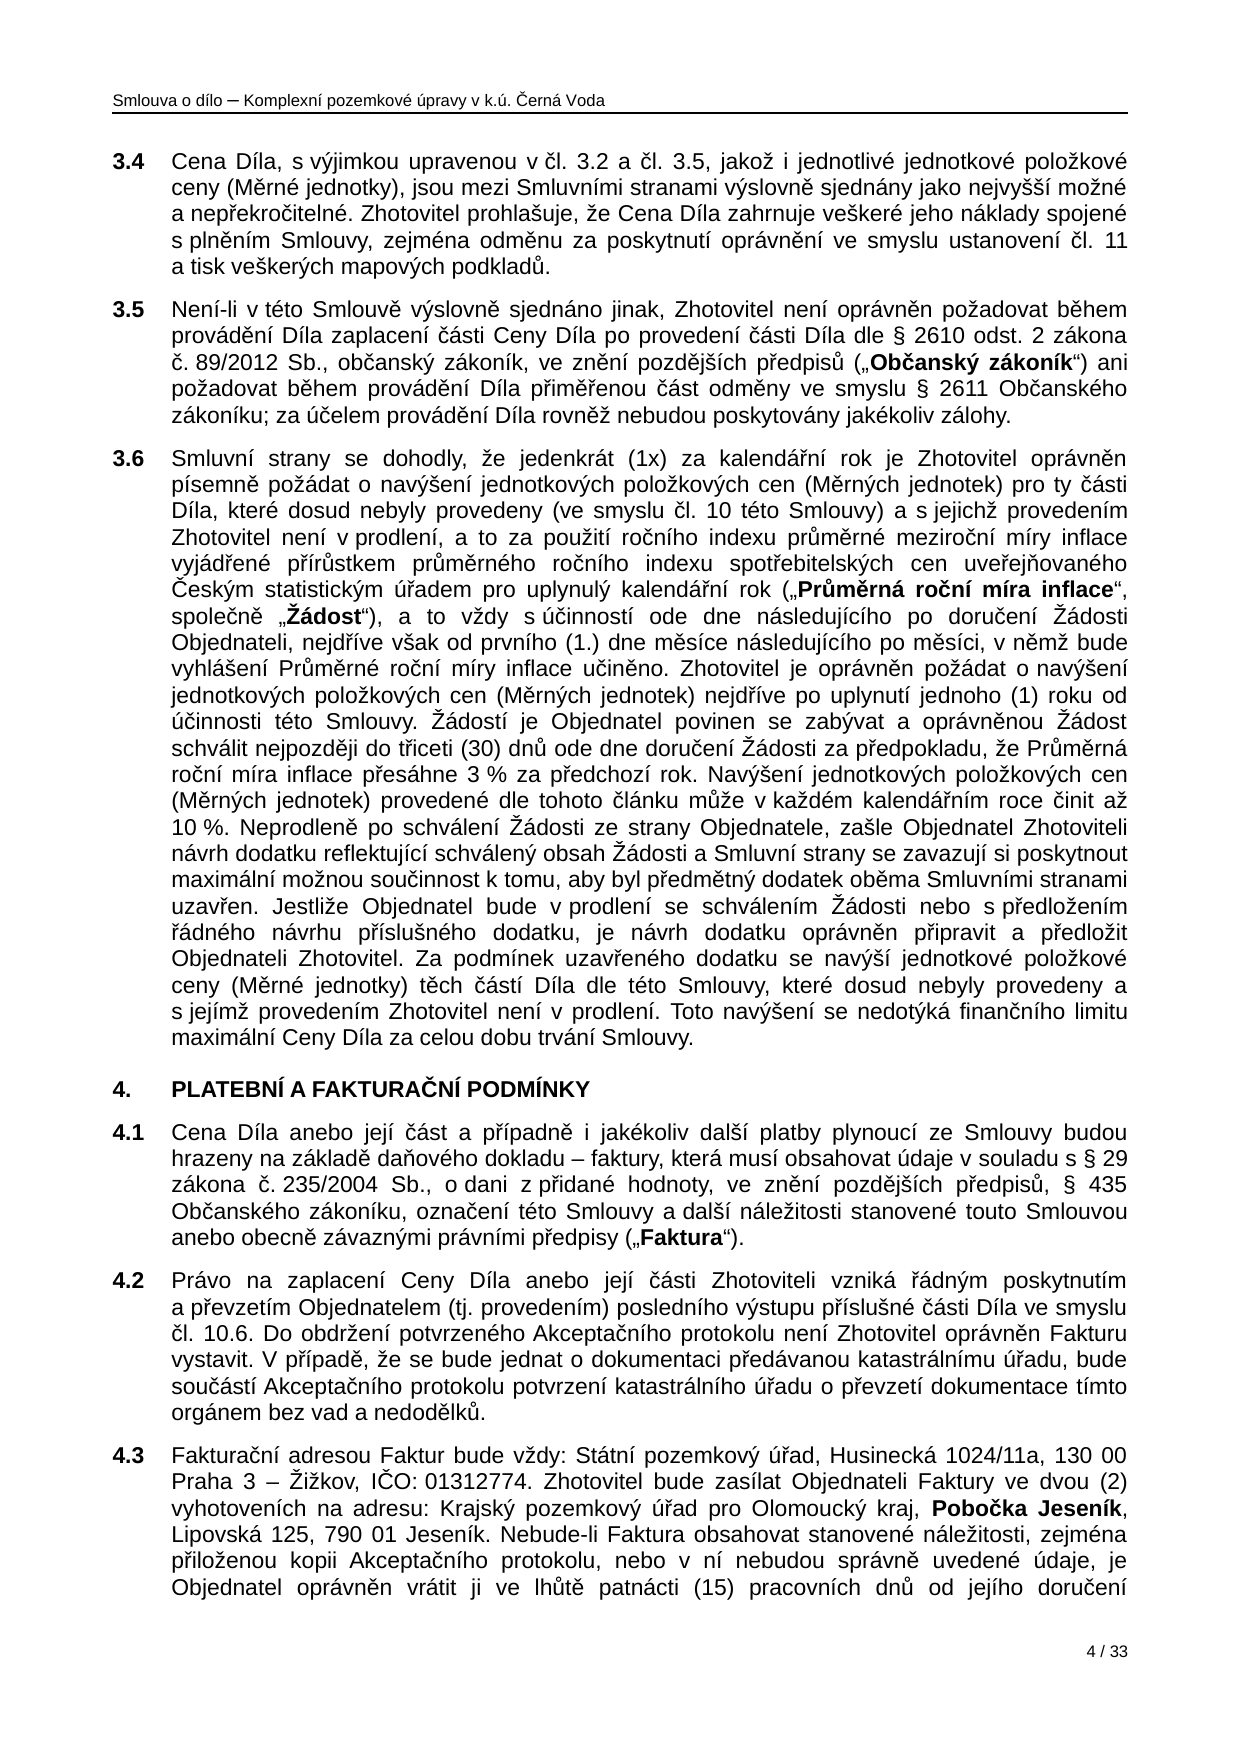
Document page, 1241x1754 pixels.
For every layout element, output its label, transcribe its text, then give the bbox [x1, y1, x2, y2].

text Smluvní strany se dohodly, že jedenkrát (1x) za kalendářní rok je Zhotovitel oprávněn písemně požádat o navýšení jednotkových položkových cen (Měrných jednotek) pro ty části Díla, které dosud nebyly provedeny (ve smyslu čl. 10 této Smlouvy) a s jejichž provedením Zhotovitel není v prodlení, a to za použití ročního indexu průměrné meziroční míry inflace vyjádřené přírůstkem průměrného ročního indexu spotřebitelských cen uveřejňovaného Českým statistickým úřadem pro uplynulý kalendářní rok („Průměrná roční míra inflace“, společně „Žádost“), a to vždy s účinností ode dne následujícího po doručení Žádosti Objednateli, nejdříve však od prvního (1.) dne měsíce následujícího po měsíci, v němž bude vyhlášení Průměrné roční míry inflace učiněno. Zhotovitel je oprávněn požádat o navýšení jednotkových položkových cen (Měrných jednotek) nejdříve po uplynutí jednoho (1) roku od účinnosti této Smlouvy. Žádostí je Objednatel povinen se zabývat a oprávněnou Žádost schválit nejpozději do třiceti (30) dnů ode dne doručení Žádosti za předpokladu, že Průměrná roční míra inflace přesáhne 3 % za předchozí rok. Navýšení jednotkových položkových cen (Měrných jednotek) provedené dle tohoto článku může v každém kalendářním roce činit až 10 %. Neprodleně po schválení Žádosti ze strany Objednatele, zašle Objednatel Zhotoviteli návrh dodatku reflektující schválený obsah Žádosti a Smluvní strany se zavazují si poskytnout maximální možnou součinnost k tomu, aby byl předmětný dodatek oběma Smluvními stranami uzavřen. Jestliže Objednatel bude v prodlení se schválením Žádosti nebo s předložením řádného návrhu příslušného dodatku, je návrh dodatku oprávněn připravit a předložit Objednateli Zhotovitel. Za podmínek uzavřeného dodatku se navýší jednotkové položkové ceny (Měrné jednotky) těch částí Díla dle této Smlouvy, které dosud nebyly provedeny a s jejímž provedením Zhotovitel není v prodlení. Toto navýšení se nedotýká finančního limitu maximální Ceny Díla za celou dobu trvání Smlouvy. [112, 444, 1128, 1051]
text Právo na zaplacení Ceny Díla anebo její části Zhotoviteli vzniká řádným poskytnutím a převzetím Objednatelem (tj. provedením) posledního výstupu příslušné části Díla ve smyslu čl. 10.6. Do obdržení potvrzeného Akceptačního protokolu není Zhotovitel oprávněn Fakturu vystavit. V případě, že se bude jednat o dokumentaci předávanou katastrálnímu úřadu, bude součástí Akceptačního protokolu potvrzení katastrálního úřadu o převzetí dokumentace tímto orgánem bez vad a nedodělků. [112, 1267, 1128, 1425]
text Cena Díla anebo její část a případně i jakékoliv další platby plynoucí ze Smlouvy budou hrazeny na základě daňového dokladu – faktury, která musí obsahovat údaje v souladu s § 29 zákona č. 235/2004 Sb., o dani z přidané hodnoty, ve znění pozdějších předpisů, § 435 Občanského zákoníku, označení této Smlouvy a další náležitosti stanovené touto Smlouvou anebo obecně závaznými právními předpisy („Faktura“). [112, 1119, 1128, 1251]
text Platební a fakturační podmínky [112, 1076, 1128, 1102]
text Není-li v této Smlouvě výslovně sjednáno jinak, Zhotovitel není oprávněn požadovat během provádění Díla zaplacení části Ceny Díla po provedení části Díla dle § 2610 odst. 2 zákona č. 89/2012 Sb., občanský zákoník, ve znění pozdějších předpisů („Občanský zákoník“) ani požadovat během provádění Díla přiměřenou část odměny ve smyslu § 2611 Občanského zákoníku; za účelem provádění Díla rovněž nebudou poskytovány jakékoliv zálohy. [112, 296, 1128, 428]
text Cena Díla, s výjimkou upravenou v čl. 3.2 a čl. 3.6, jakož i jednotlivé jednotkové položkové ceny (Měrné jednotky), jsou mezi Smluvními stranami výslovně sjednány jako nejvyšší možné a nepřekročitelné. Zhotovitel prohlašuje, že Cena Díla zahrnuje veškeré jeho náklady spojené s plněním Smlouvy, zejména odměnu za poskytnutí oprávnění ve smyslu ustanovení čl. 11 a tisk veškerých mapových podkladů. [112, 148, 1128, 279]
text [112, 1442, 1128, 1600]
